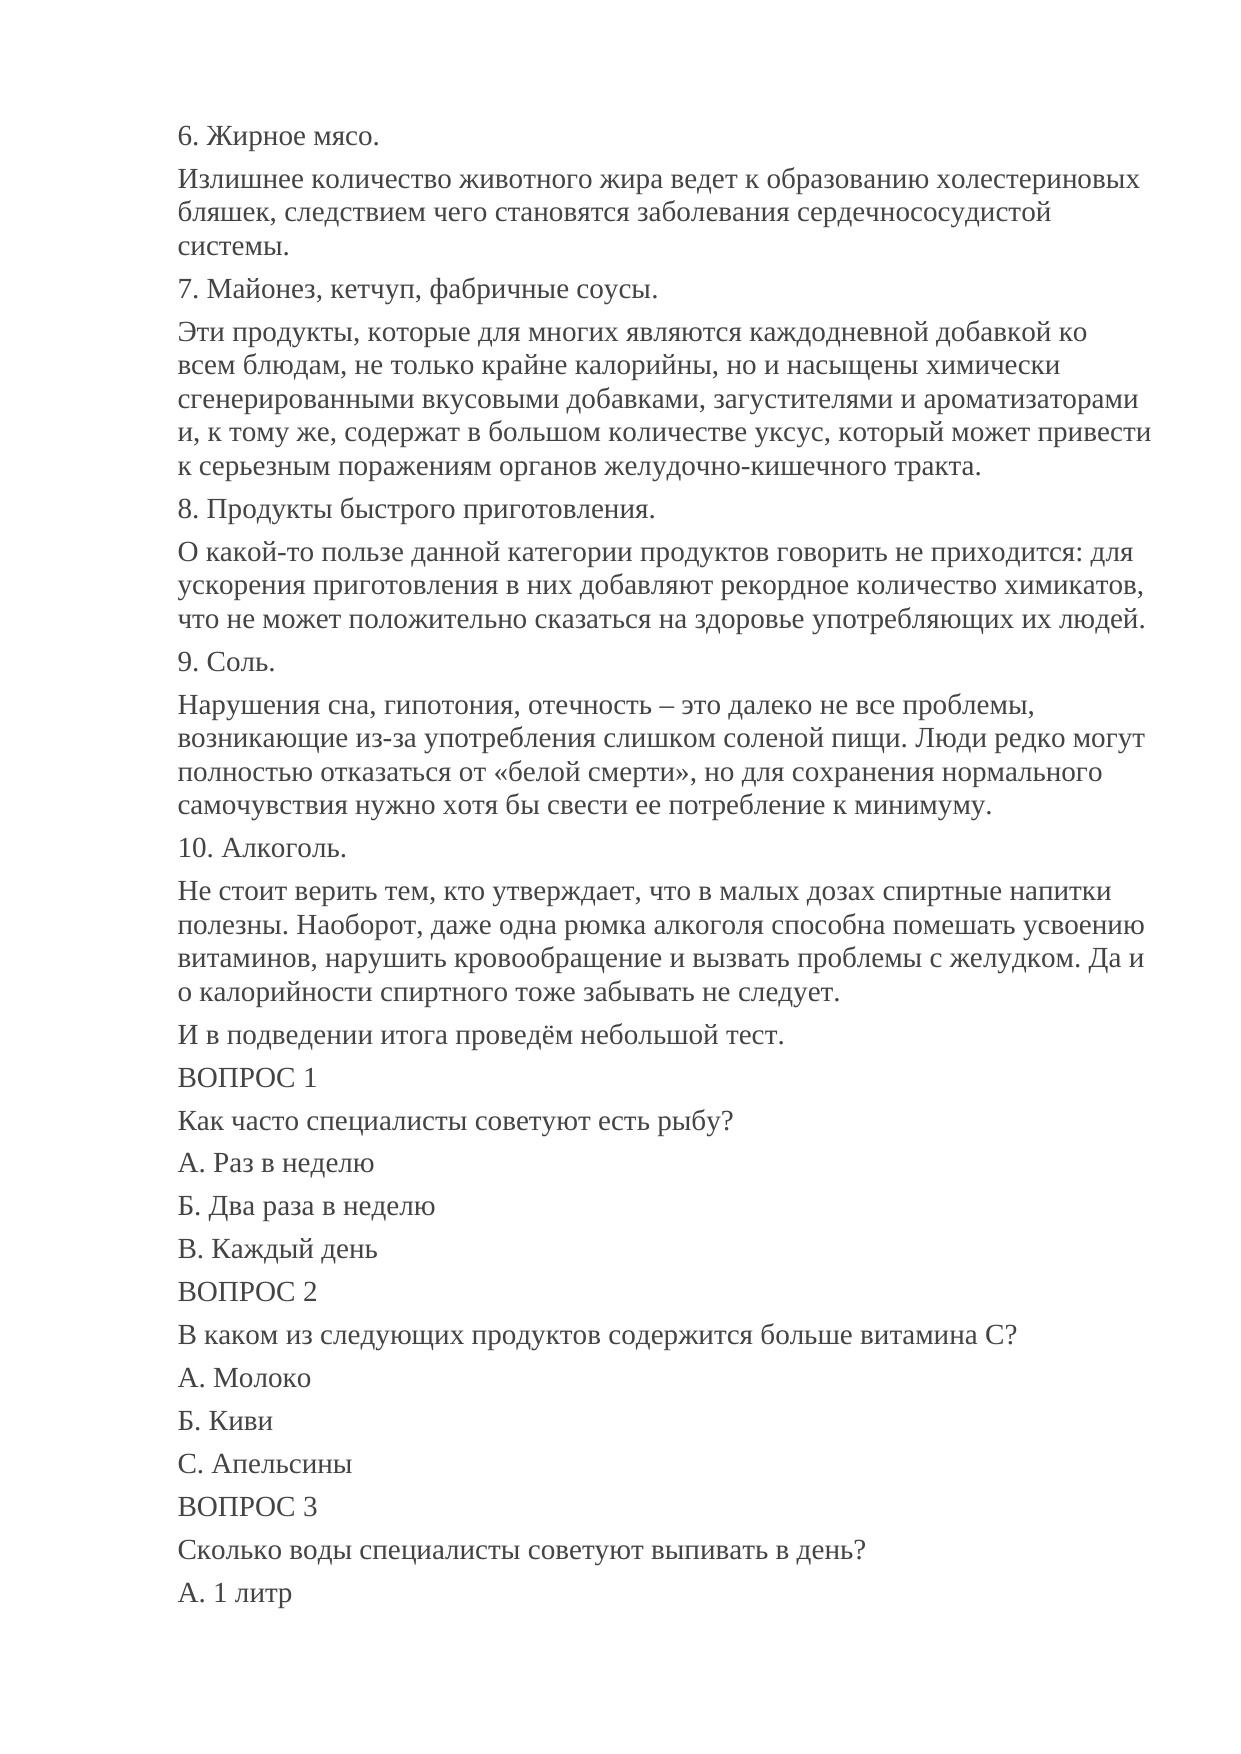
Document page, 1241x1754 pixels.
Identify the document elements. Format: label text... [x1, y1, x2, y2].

text Нарушения сна, гипотония, отечность – это далеко не все проблемы, возникающие из-за употребления слишком соленой пищи. Люди редко могут полностью отказаться от «белой смерти», но для сохранения нормального самочувствия нужно хотя бы свести ее потребление к минимуму. [177, 687, 1152, 821]
text С. Апельсины [177, 1446, 1152, 1479]
text 9. Соль. [177, 644, 1152, 677]
text ВОПРОС 2 [177, 1274, 1152, 1308]
text ВОПРОС 1 [177, 1060, 1152, 1093]
text Не стоит верить тем, кто утверждает, что в малых дозах спиртные напитки полезны. Наоборот, даже одна рюмка алкоголя способна помешать усвоению витаминов, нарушить кровообращение и вызвать проблемы с желудком. Да и о калорийности спиртного тоже забывать не следует. [177, 873, 1152, 1007]
text А. Раз в неделю [177, 1146, 1152, 1179]
text В. Каждый день [177, 1231, 1152, 1265]
text 6. Жирное мясо. [177, 118, 1152, 152]
text 10. Алкоголь. [177, 830, 1152, 864]
text И в подведении итога проведём небольшой тест. [177, 1017, 1152, 1050]
text Сколько воды специалисты советуют выпивать в день? [177, 1532, 1152, 1565]
text ВОПРОС 3 [177, 1489, 1152, 1522]
text А. Молоко [177, 1360, 1152, 1394]
text 8. Продукты быстрого приготовления. [177, 491, 1152, 524]
text Как часто специалисты советуют есть рыбу? [177, 1103, 1152, 1136]
text Излишнее количество животного жира ведет к образованию холестериновых бляшек, следствием чего становятся заболевания сердечнососудистой системы. [177, 161, 1152, 262]
text Б. Киви [177, 1403, 1152, 1437]
text В каком из следующих продуктов содержится больше витамина С? [177, 1317, 1152, 1351]
text О какой-то пользе данной категории продуктов говорить не приходится: для ускорения приготовления в них добавляют рекордное количество химикатов, что не может положительно сказаться на здоровье употребляющих их людей. [177, 534, 1152, 634]
text Эти продукты, которые для многих являются каждодневной добавкой ко всем блюдам, не только крайне калорийны, но и насыщены химически сгенерированными вкусовыми добавками, загустителями и ароматизаторами и, к тому же, содержат в большом количестве уксус, который может привести к серьезным поражениям органов желудочно-кишечного тракта. [177, 314, 1152, 482]
text Б. Два раза в неделю [177, 1188, 1152, 1222]
text А. 1 литр [177, 1575, 1152, 1608]
text 7. Майонез, кетчуп, фабричные соусы. [177, 271, 1152, 304]
